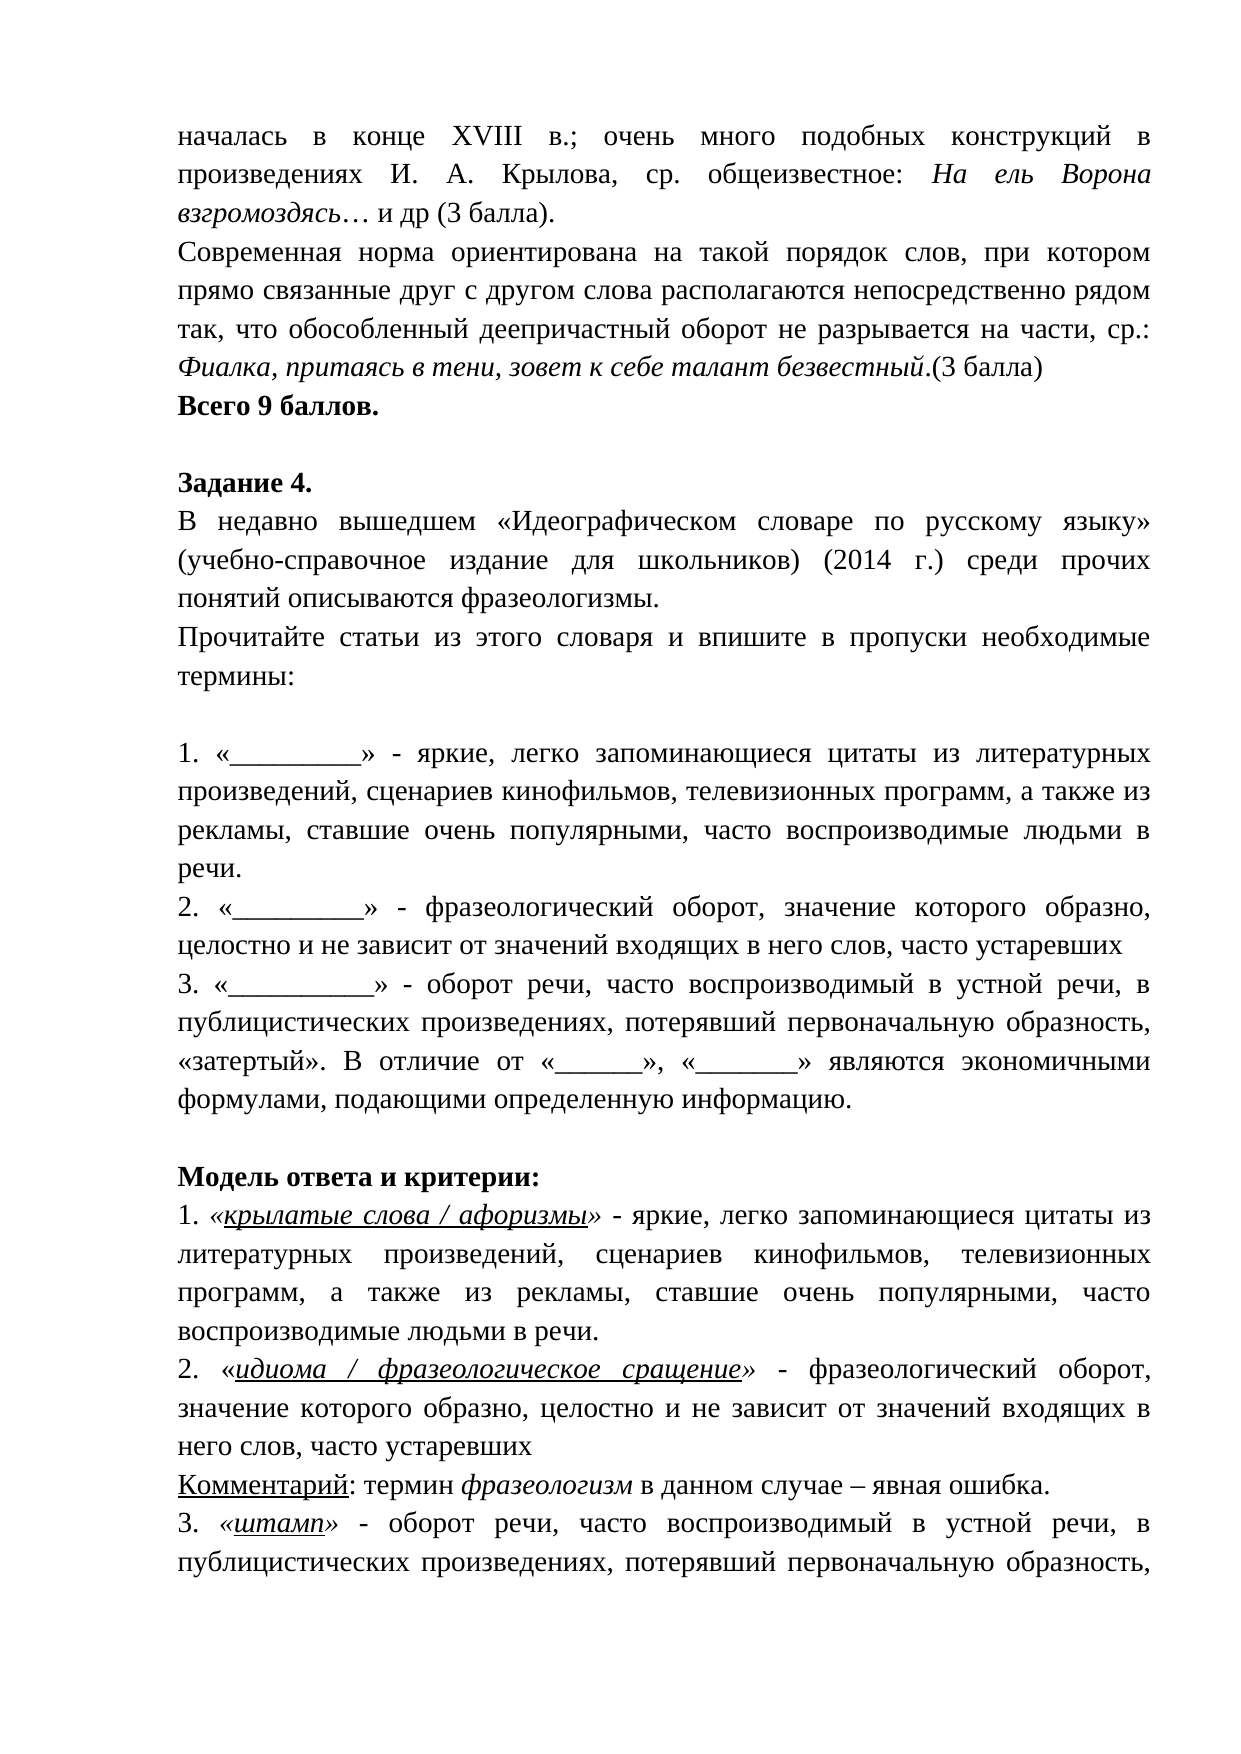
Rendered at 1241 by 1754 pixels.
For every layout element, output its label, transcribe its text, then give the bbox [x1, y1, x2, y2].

text Современная норма ориентирована на такой порядок слов, при котором прямо связанные друг с другом слова располагаются непосредственно рядом так, что обособленный деепричастный оборот не разрывается на части, ср.: Фиалка, притаясь в тени, зовет к себе талант безвестный.(3 балла) [177, 234, 1152, 383]
text 3. «__________» - оборот речи, часто воспроизводимый в устной речи, в публицистических произведениях, потерявший первоначальную образность, «затертый». В отличие от «______», «_______» являются экономичными формулами, подающими определенную информацию. [177, 966, 1152, 1115]
text Прочитайте статьи из этого словаря и впишите в пропуски необходимые термины: [177, 619, 1152, 691]
text В недавно вышедшем «Идеографическом словаре по русскому языку» (учебно-справочное издание для школьников) (2014 г.) среди прочих понятий описываются фразеологизмы. [177, 503, 1152, 614]
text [177, 1506, 1152, 1578]
text 1. «_________» - яркие, легко запоминающиеся цитаты из литературных произведений, сценариев кинофильмов, телевизионных программ, а также из рекламы, ставшие очень популярными, часто воспроизводимые людьми в речи. [177, 735, 1152, 884]
text Комментарий: термин фразеологизм в данном случае – явная ошибка. [177, 1467, 1152, 1501]
text Модель ответа и критерии: [177, 1159, 1152, 1192]
text Задание 4. [177, 465, 1152, 498]
text 2. «идиома / фразеологическое сращение» - фразеологический оборот, значение которого образно, целостно и не зависит от значений входящих в него слов, часто устаревших [177, 1351, 1152, 1462]
text 1. «крылатые слова / афоризмы» - яркие, легко запоминающиеся цитаты из литературных произведений, сценариев кинофильмов, телевизионных программ, а также из рекламы, ставшие очень популярными, часто воспроизводимые людьми в речи. [177, 1197, 1152, 1346]
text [177, 118, 1152, 229]
text Всего 9 баллов. [177, 388, 1152, 421]
text 2. «_________» - фразеологический оборот, значение которого образно, целостно и не зависит от значений входящих в него слов, часто устаревших [177, 889, 1152, 961]
